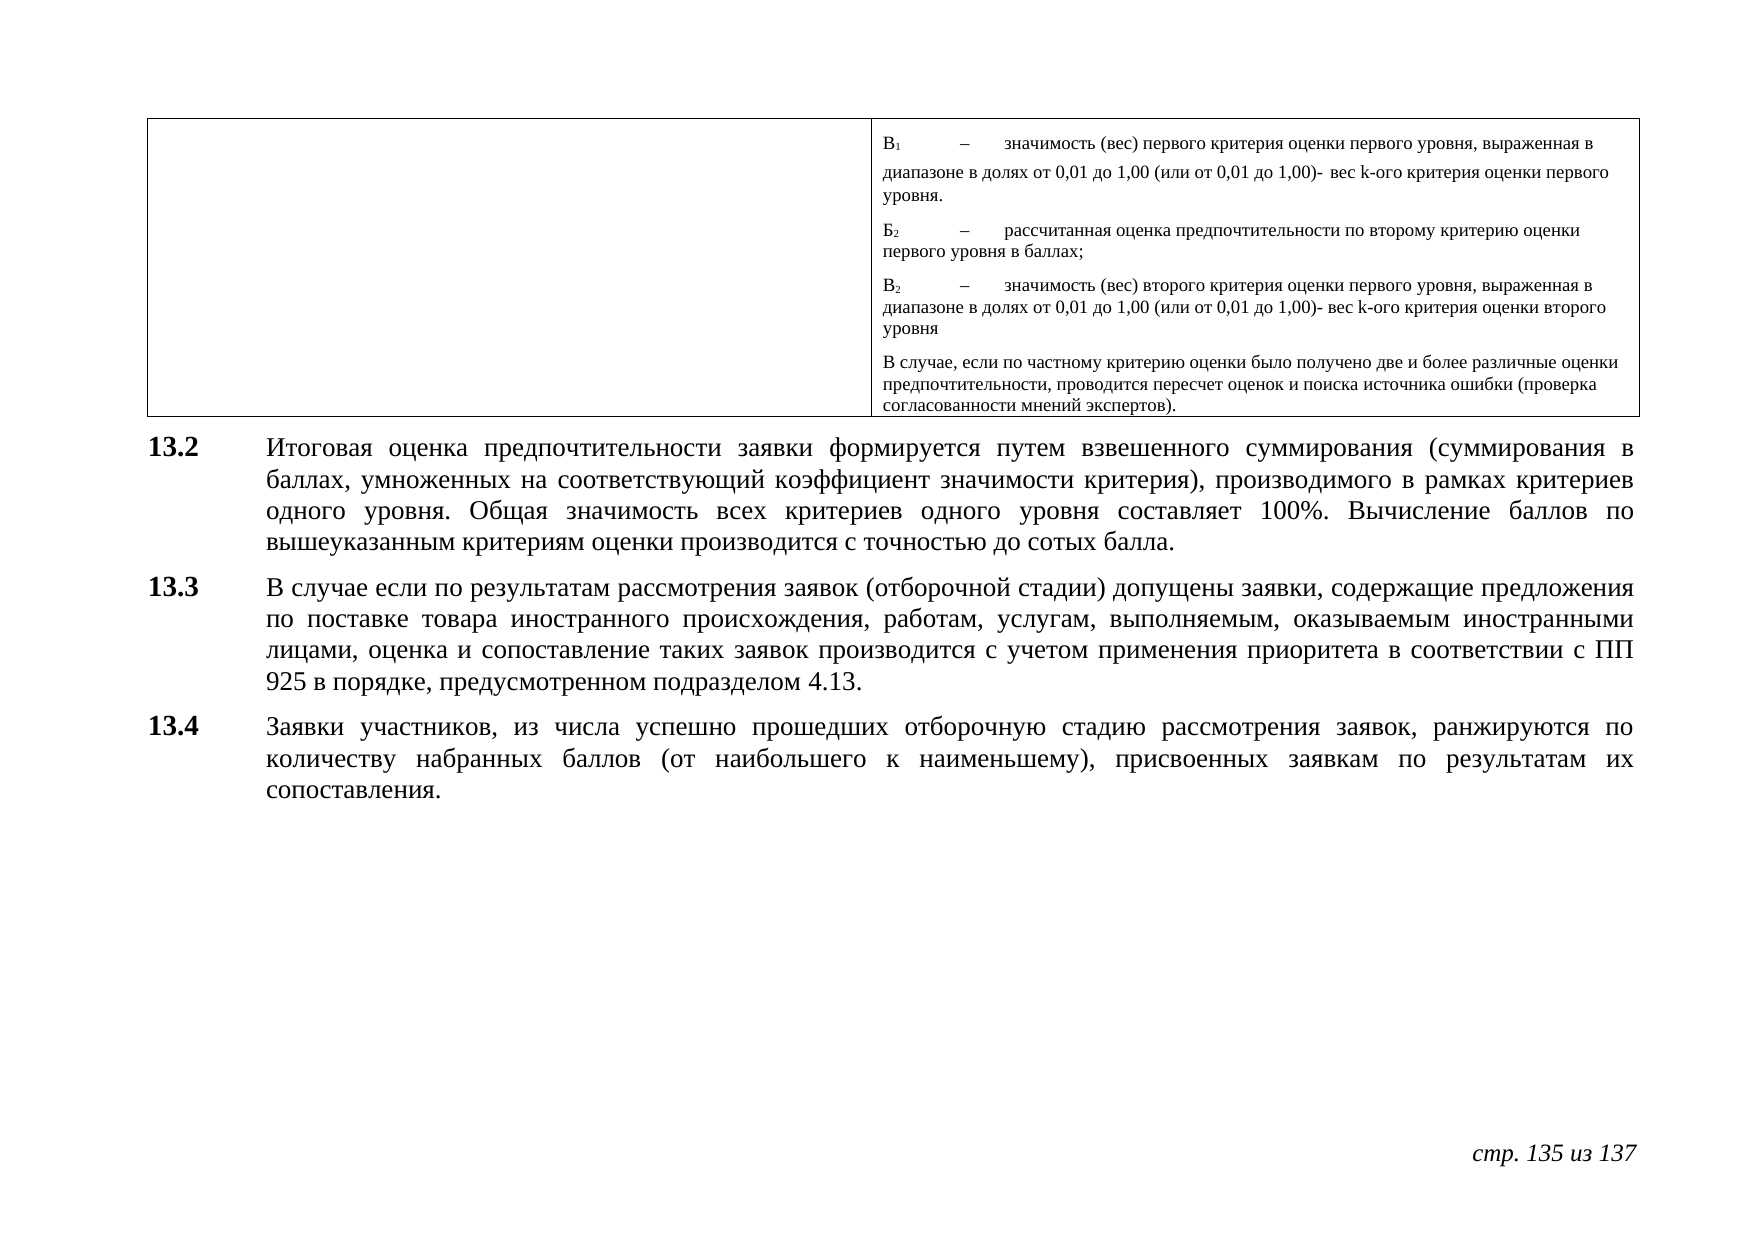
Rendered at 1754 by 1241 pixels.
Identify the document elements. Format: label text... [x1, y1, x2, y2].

list В случае если по результатам рассмотрения заявок (отборочной стадии) допущены заявки, содержащие предложения по поставке товара иностранного происхождения, работам, услугам, выполняемым, оказываемым иностранными лицами, оценка и сопоставление таких заявок производится с учетом применения приоритета в соответствии с ПП 925 в порядке, предусмотренном подразделом 4.13. [148, 569, 1636, 696]
list Заявки участников, из числа успешно прошедших отборочную стадию рассмотрения заявок, ранжируются по количеству набранных баллов (от наибольшего к наименьшему), присвоенных заявкам по результатам их сопоставления. [148, 708, 1636, 804]
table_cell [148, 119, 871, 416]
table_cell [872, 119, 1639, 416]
list Итоговая оценка предпочтительности заявки формируется путем взвешенного суммирования (суммирования в баллах, умноженных на соответствующий коэффициент значимости критерия), производимого в рамках критериев одного уровня. Общая значимость всех критериев одного уровня составляет 100%. Вычисление баллов по вышеуказанным критериям оценки производится с точностью до сотых балла. [148, 429, 1636, 556]
